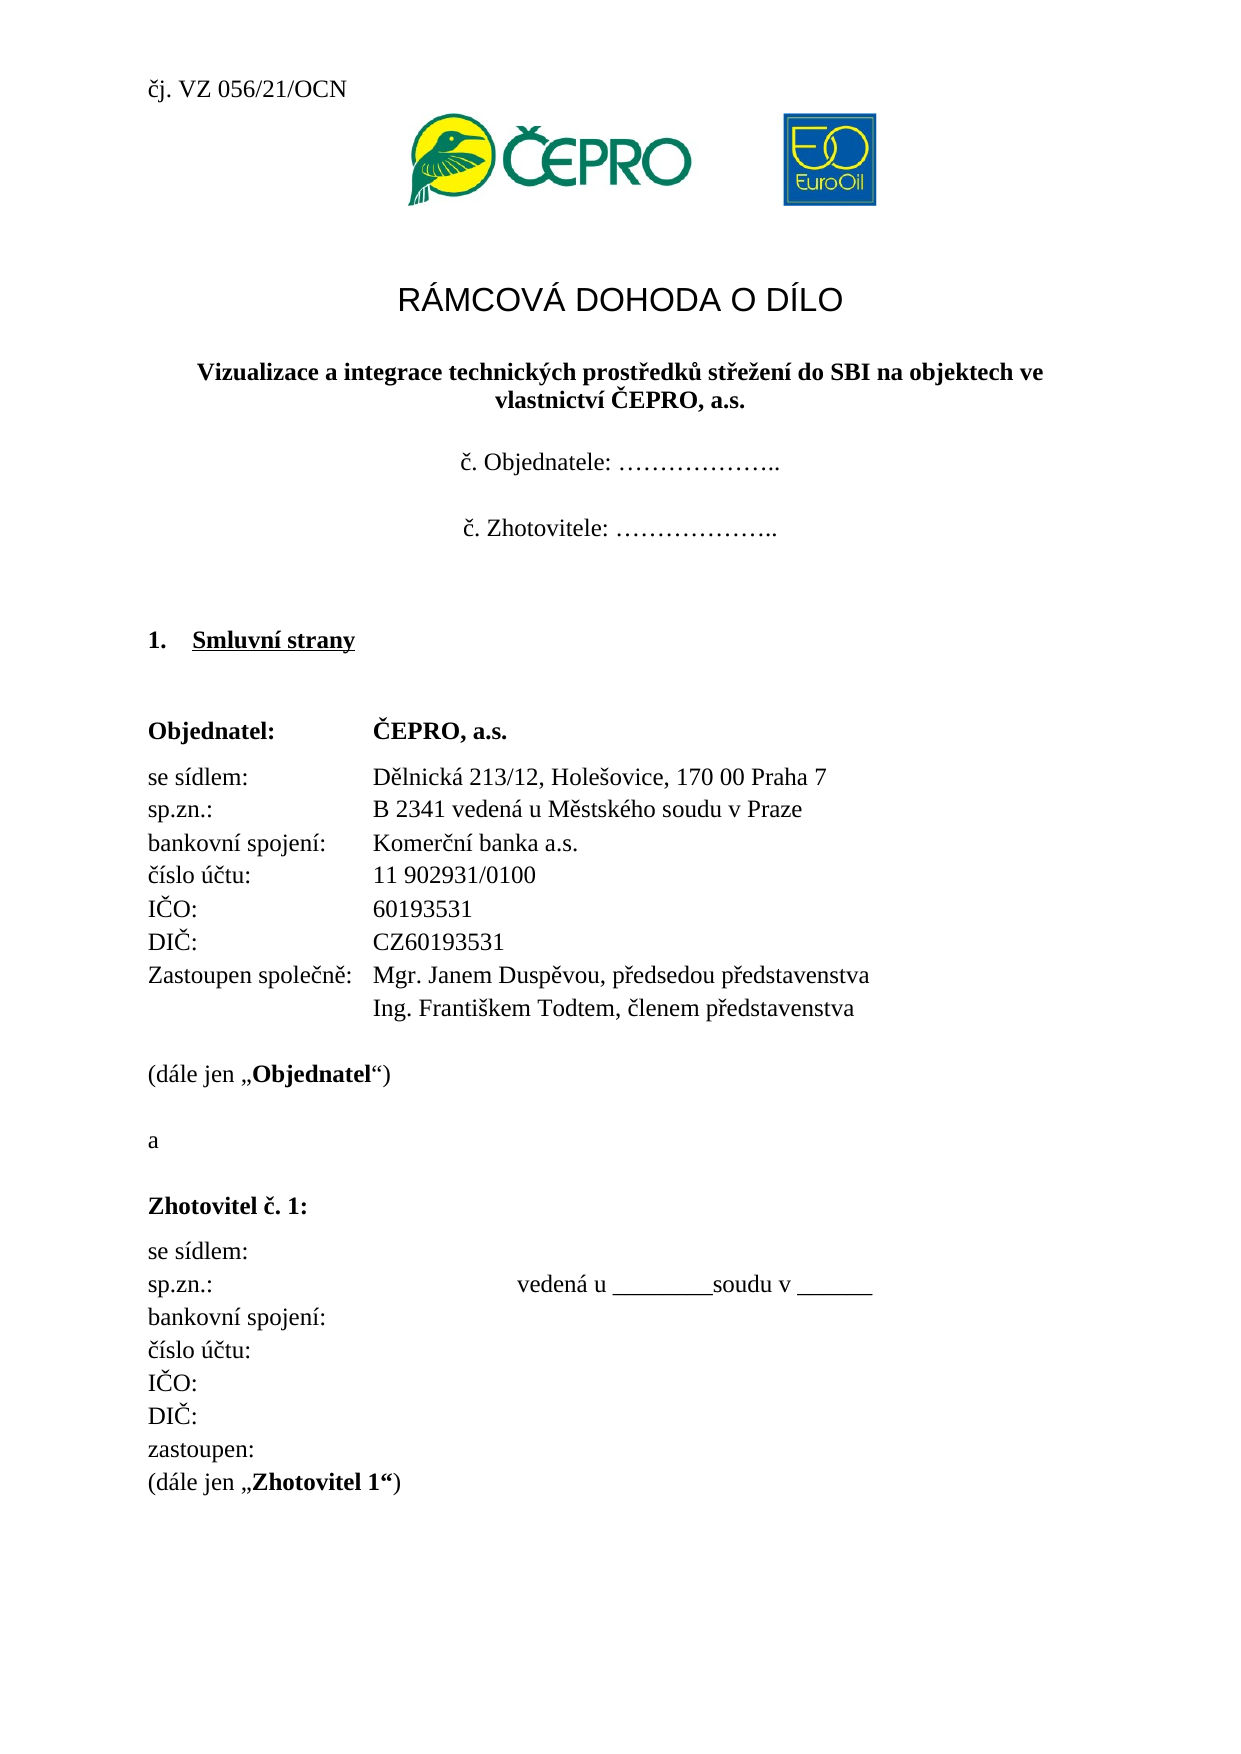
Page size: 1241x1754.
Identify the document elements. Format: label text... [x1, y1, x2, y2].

text Rámcová DOHODA O DÍLO [148, 280, 1093, 318]
text číslo účtu: 11 902931/0100 [148, 861, 1093, 889]
text Ing. Františkem Todtem, členem představenstva [148, 993, 1093, 1021]
text Zhotovitel č. 1: [148, 1191, 1093, 1219]
text sp.zn.: B 2341 vedená u Městského soudu v Praze [148, 794, 1093, 823]
text č. Zhotovitele: ……………….. [148, 513, 1093, 542]
text Zastoupen společně: Mgr. Janem Duspěvou, předsedou představenstva [148, 960, 1093, 988]
text IČO: [148, 1368, 1093, 1397]
list Smluvní strany [148, 625, 1093, 654]
text se sídlem: Dělnická 213/12, Holešovice, 170 00 Praha 7 [148, 762, 1093, 790]
text DIČ: [148, 1401, 1093, 1430]
text (dále jen „Zhotovitel 1“) [148, 1467, 1093, 1496]
picture [407, 113, 877, 206]
text IČO: 60193531 [148, 894, 1093, 922]
text bankovní spojení: Komerční banka a.s. [148, 828, 1093, 856]
text zastoupen: [148, 1434, 1093, 1463]
text Objednatel: ČEPRO, a.s. [148, 716, 1093, 745]
text DIČ: CZ60193531 [148, 927, 1093, 955]
text (dále jen „Objednatel“) [148, 1059, 1093, 1087]
text Vizualizace a integrace technických prostředků střežení do SBI na objektech ve vlastnictví ČEPRO, a.s. [148, 357, 1093, 414]
text a [148, 1125, 1093, 1153]
text se sídlem: [148, 1236, 1093, 1265]
text č. Objednatele: ……………….. [148, 447, 1093, 476]
text číslo účtu: [148, 1335, 1093, 1364]
text bankovní spojení: [148, 1302, 1093, 1331]
text sp.zn.: vedená u ________soudu v ______ [148, 1269, 1093, 1298]
